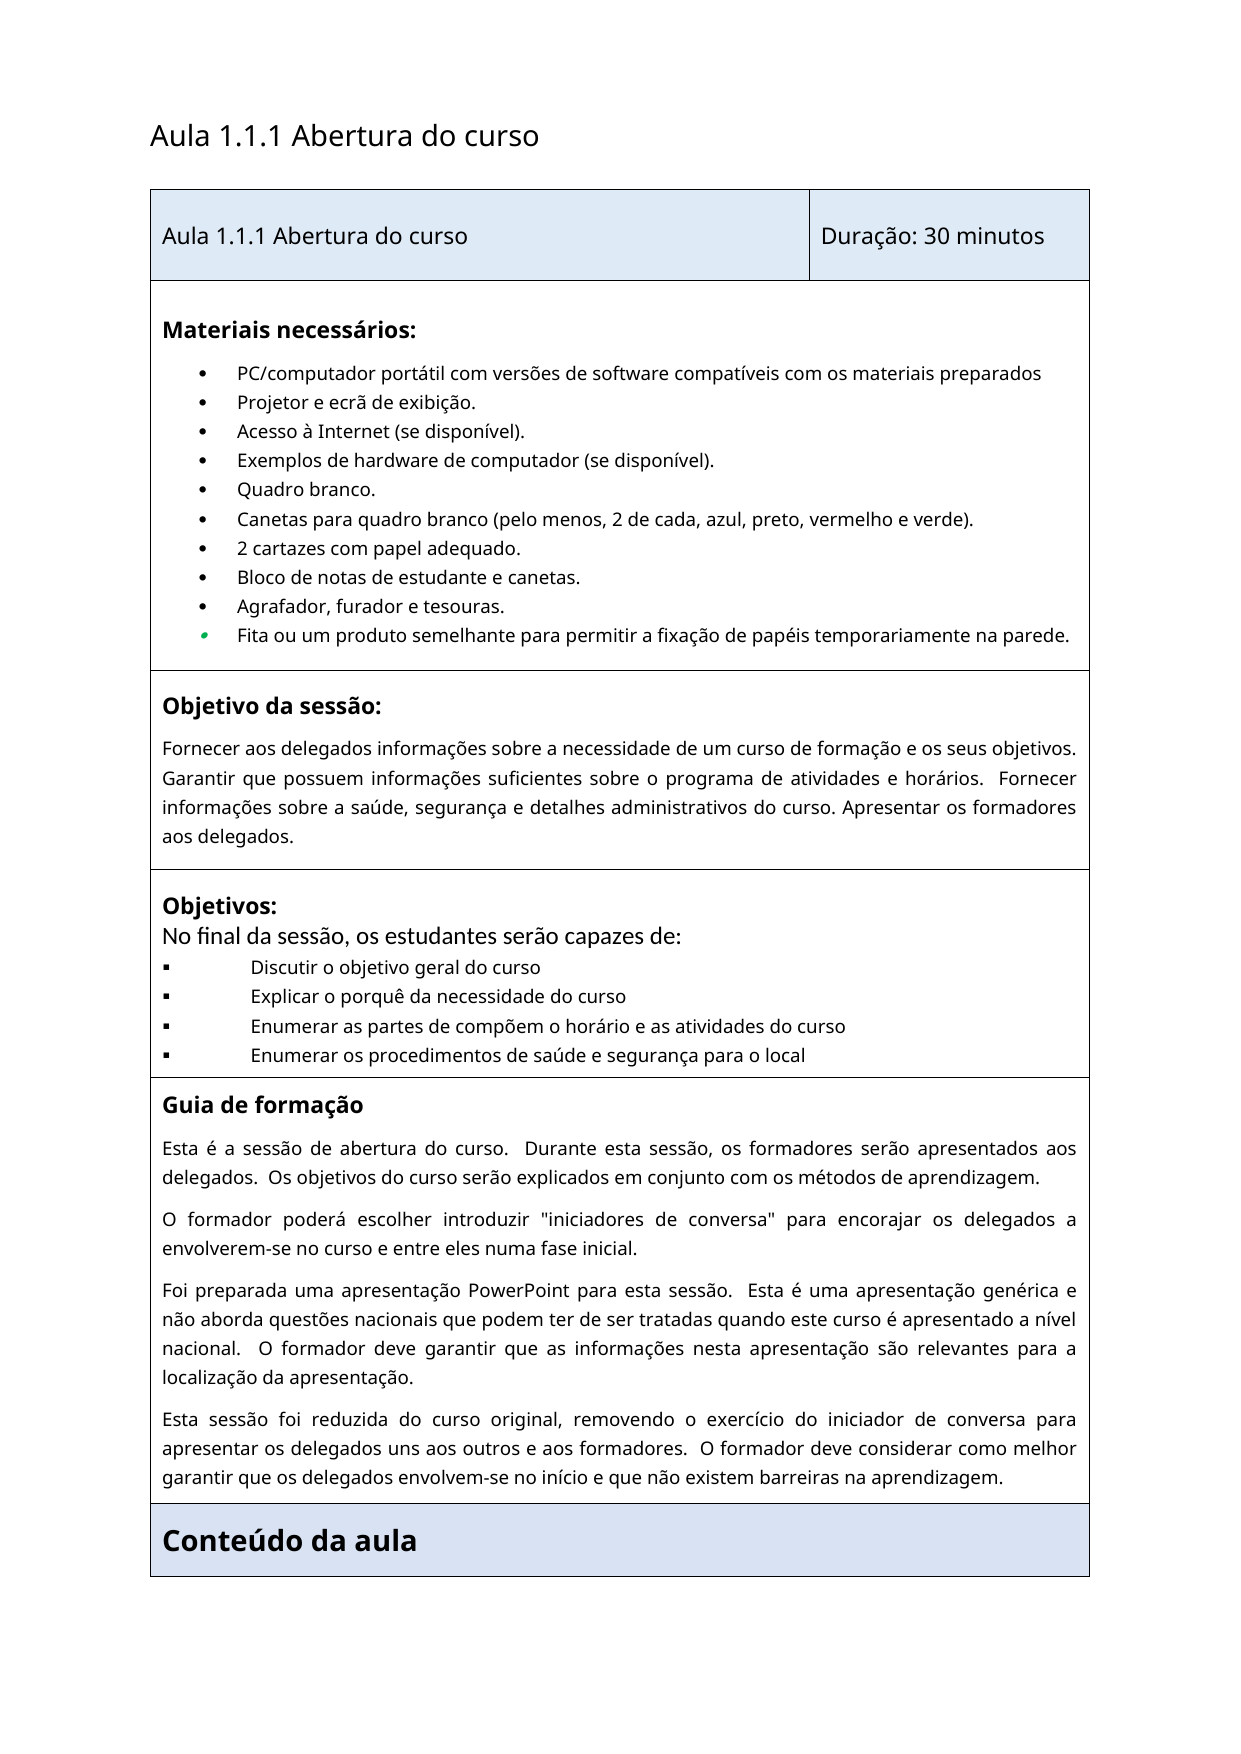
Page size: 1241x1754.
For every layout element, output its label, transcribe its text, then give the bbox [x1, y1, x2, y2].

table_cell Materiais necessários: PC/computador portátil com versões de software compatíveis com os materiais preparados Projetor e ecrã de exibição. Acesso à Internet (se disponível). Exemplos de hardware de computador (se disponível). Quadro branco. Canetas para quadro branco (pelo menos, 2 de cada, azul, preto, vermelho e verde). 2 cartazes com papel adequado. Bloco de notas de estudante e canetas. Agrafador, furador e tesouras. Fita ou um produto semelhante para permitir a fixação de papéis temporariamente na parede. [151, 281, 1089, 670]
table_cell Guia de formação Esta é a sessão de abertura do curso. Durante esta sessão, os formadores serão apresentados aos delegados. Os objetivos do curso serão explicados em conjunto com os métodos de aprendizagem. O formador poderá escolher introduzir "iniciadores de conversa" para encorajar os delegados a envolverem-se no curso e entre eles numa fase inicial. Foi preparada uma apresentação PowerPoint para esta sessão. Esta é uma apresentação genérica e não aborda questões nacionais que podem ter de ser tratadas quando este curso é apresentado a nível nacional. O formador deve garantir que as informações nesta apresentação são relevantes para a localização da apresentação. Esta sessão foi reduzida do curso original, removendo o exercício do iniciador de conversa para apresentar os delegados uns aos outros e aos formadores. O formador deve considerar como melhor garantir que os delegados envolvem-se no início e que não existem barreiras na aprendizagem. [151, 1078, 1089, 1503]
table_header Duração: 30 minutos [810, 190, 1089, 280]
table_header Aula 1.1.1 Abertura do curso [151, 190, 809, 280]
table_cell Objetivo da sessão: Fornecer aos delegados informações sobre a necessidade de um curso de formação e os seus objetivos. Garantir que possuem informações suficientes sobre o programa de atividades e horários. Fornecer informações sobre a saúde, segurança e detalhes administrativos do curso. Apresentar os formadores aos delegados. [151, 671, 1089, 869]
table_cell Objetivos: No final da sessão, os estudantes serão capazes de: Discutir o objetivo geral do curso Explicar o porquê da necessidade do curso Enumerar as partes de compõem o horário e as atividades do curso Enumerar os procedimentos de saúde e segurança para o local [151, 870, 1089, 1077]
table_cell Conteúdo da aula [151, 1504, 1089, 1576]
text Aula 1.1.1 Abertura do curso [150, 116, 1090, 155]
